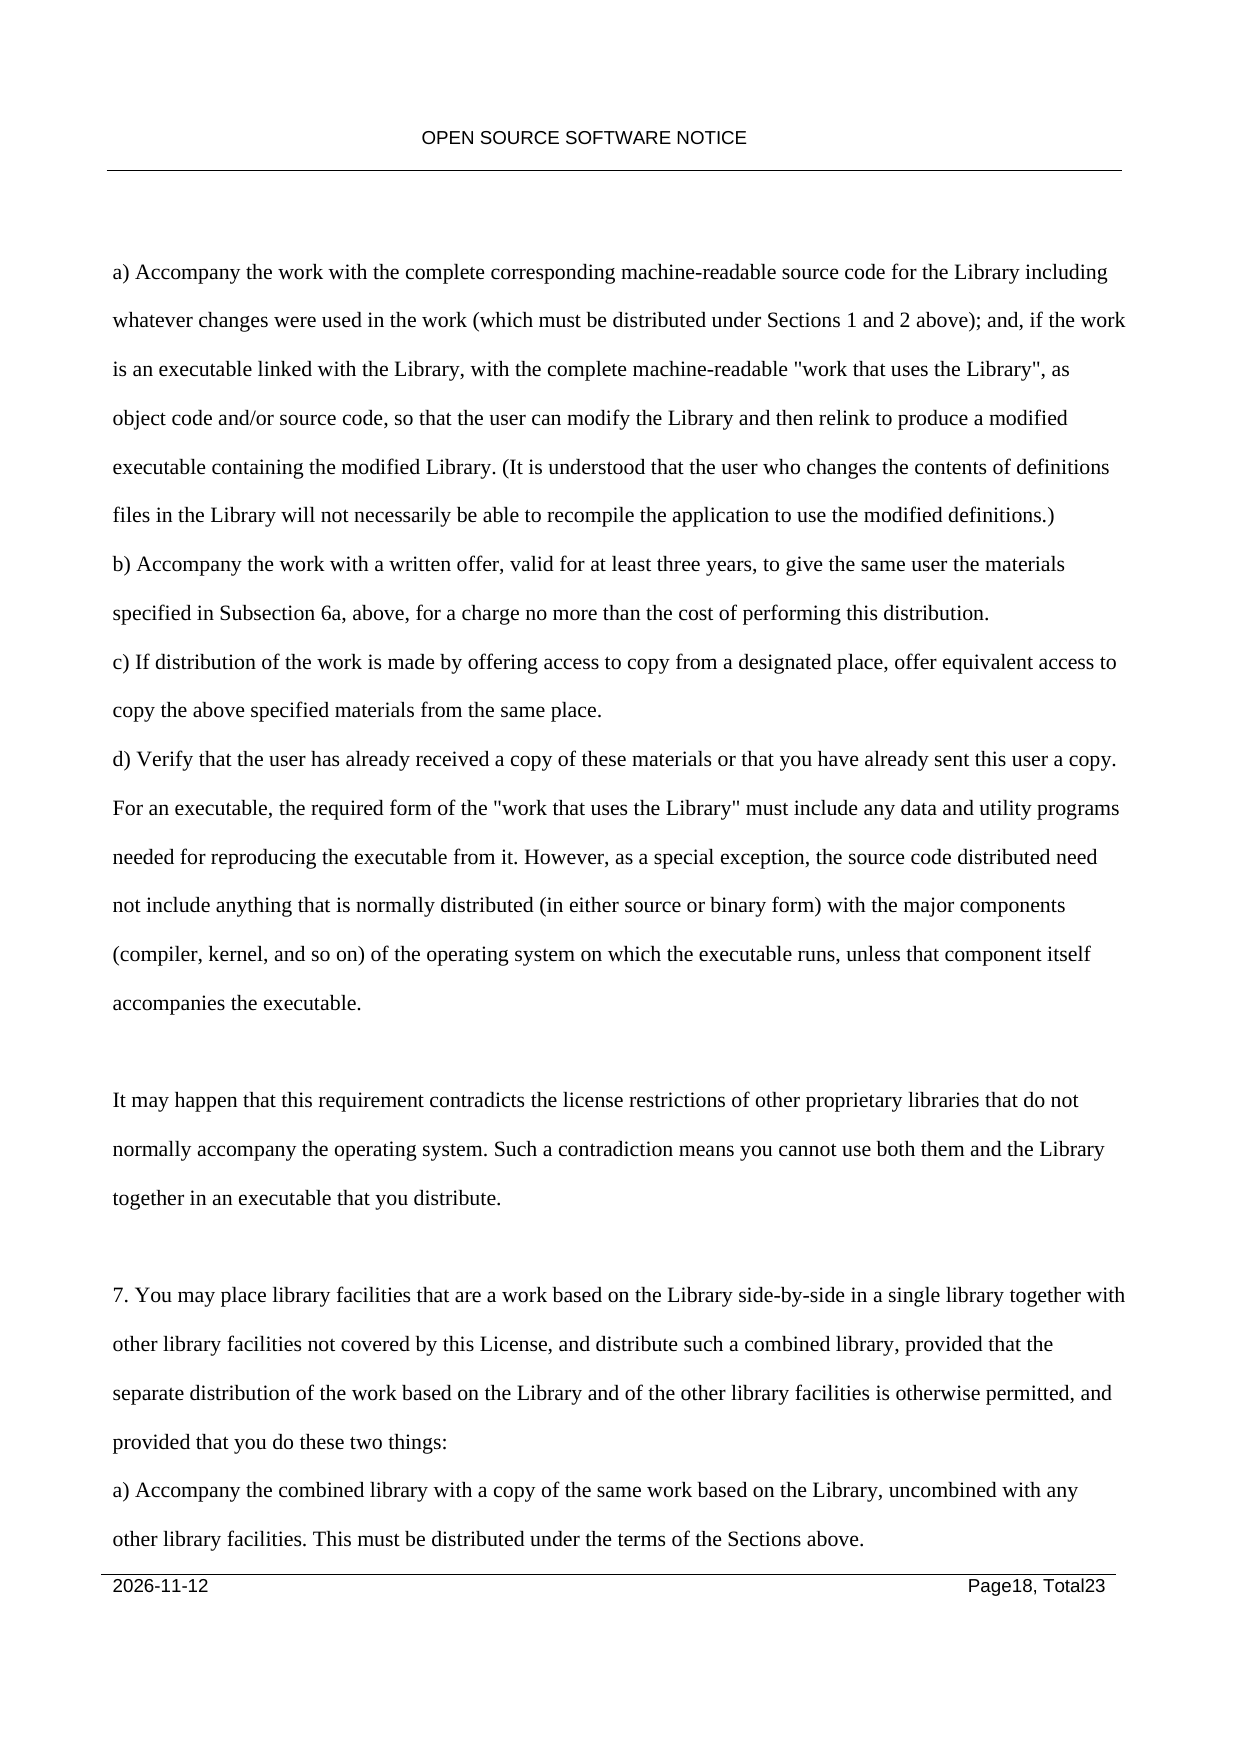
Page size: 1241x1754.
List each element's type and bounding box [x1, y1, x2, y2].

text [112, 206, 1128, 1555]
